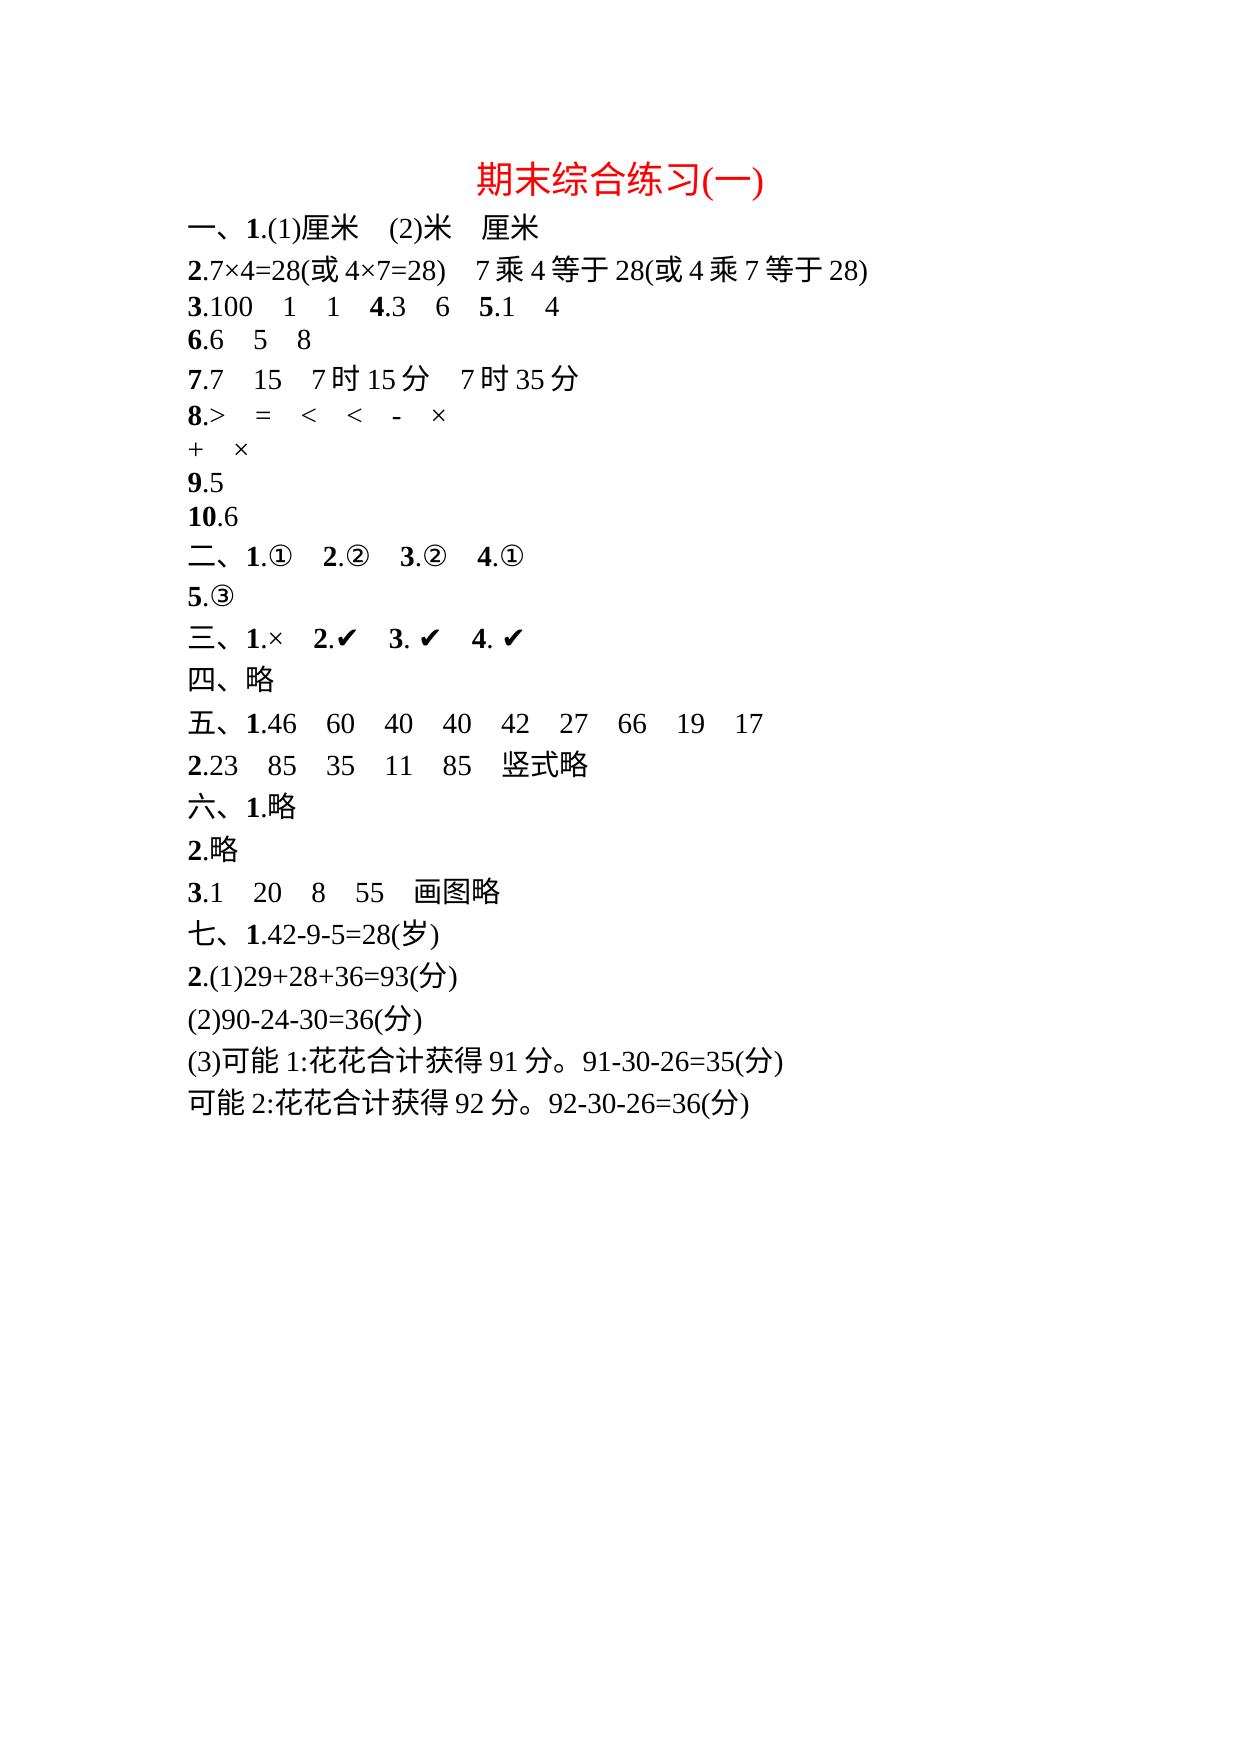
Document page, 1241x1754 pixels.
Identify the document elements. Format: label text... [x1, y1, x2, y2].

text 三、1.× 2.✔ 3. ✔ 4. ✔ [187, 614, 1053, 657]
text 期末综合练习(一) [187, 150, 1053, 204]
text 2.(1)29+28+36=93(分) [187, 953, 1053, 995]
text 2.23 85 35 11 85 竖式略 [187, 741, 1053, 784]
text 10.6 [187, 499, 1053, 532]
text 可能2:花花合计获得92分。92-30-26=36(分) [187, 1080, 1053, 1122]
text (2)90-24-30=36(分) [187, 995, 1053, 1037]
text 六、1.略 [187, 784, 1053, 826]
text 一、1.(1)厘米 (2)米 厘米 [187, 204, 1053, 247]
text 3.100 1 1 4.3 6 5.1 4 [187, 289, 1053, 322]
text 8.> = < < - × [187, 398, 1053, 432]
text 四、略 [187, 657, 1053, 699]
text 7.7 15 7时15分 7时35分 [187, 356, 1053, 398]
text 五、1.46 60 40 40 42 27 66 19 17 [187, 699, 1053, 741]
text 2.7×4=28(或4×7=28) 7乘4等于28(或4乘7等于28) [187, 247, 1053, 289]
text 6.6 5 8 [187, 322, 1053, 356]
text 5.③ [187, 575, 1053, 614]
text 2.略 [187, 826, 1053, 868]
text 3.1 20 8 55 画图略 [187, 868, 1053, 911]
text 二、1.① 2.② 3.② 4.① [187, 532, 1053, 575]
text + × [187, 432, 1053, 465]
text (3)可能1:花花合计获得91分。91-30-26=35(分) [187, 1037, 1053, 1080]
text 七、1.42-9-5=28(岁) [187, 911, 1053, 953]
text 9.5 [187, 465, 1053, 499]
